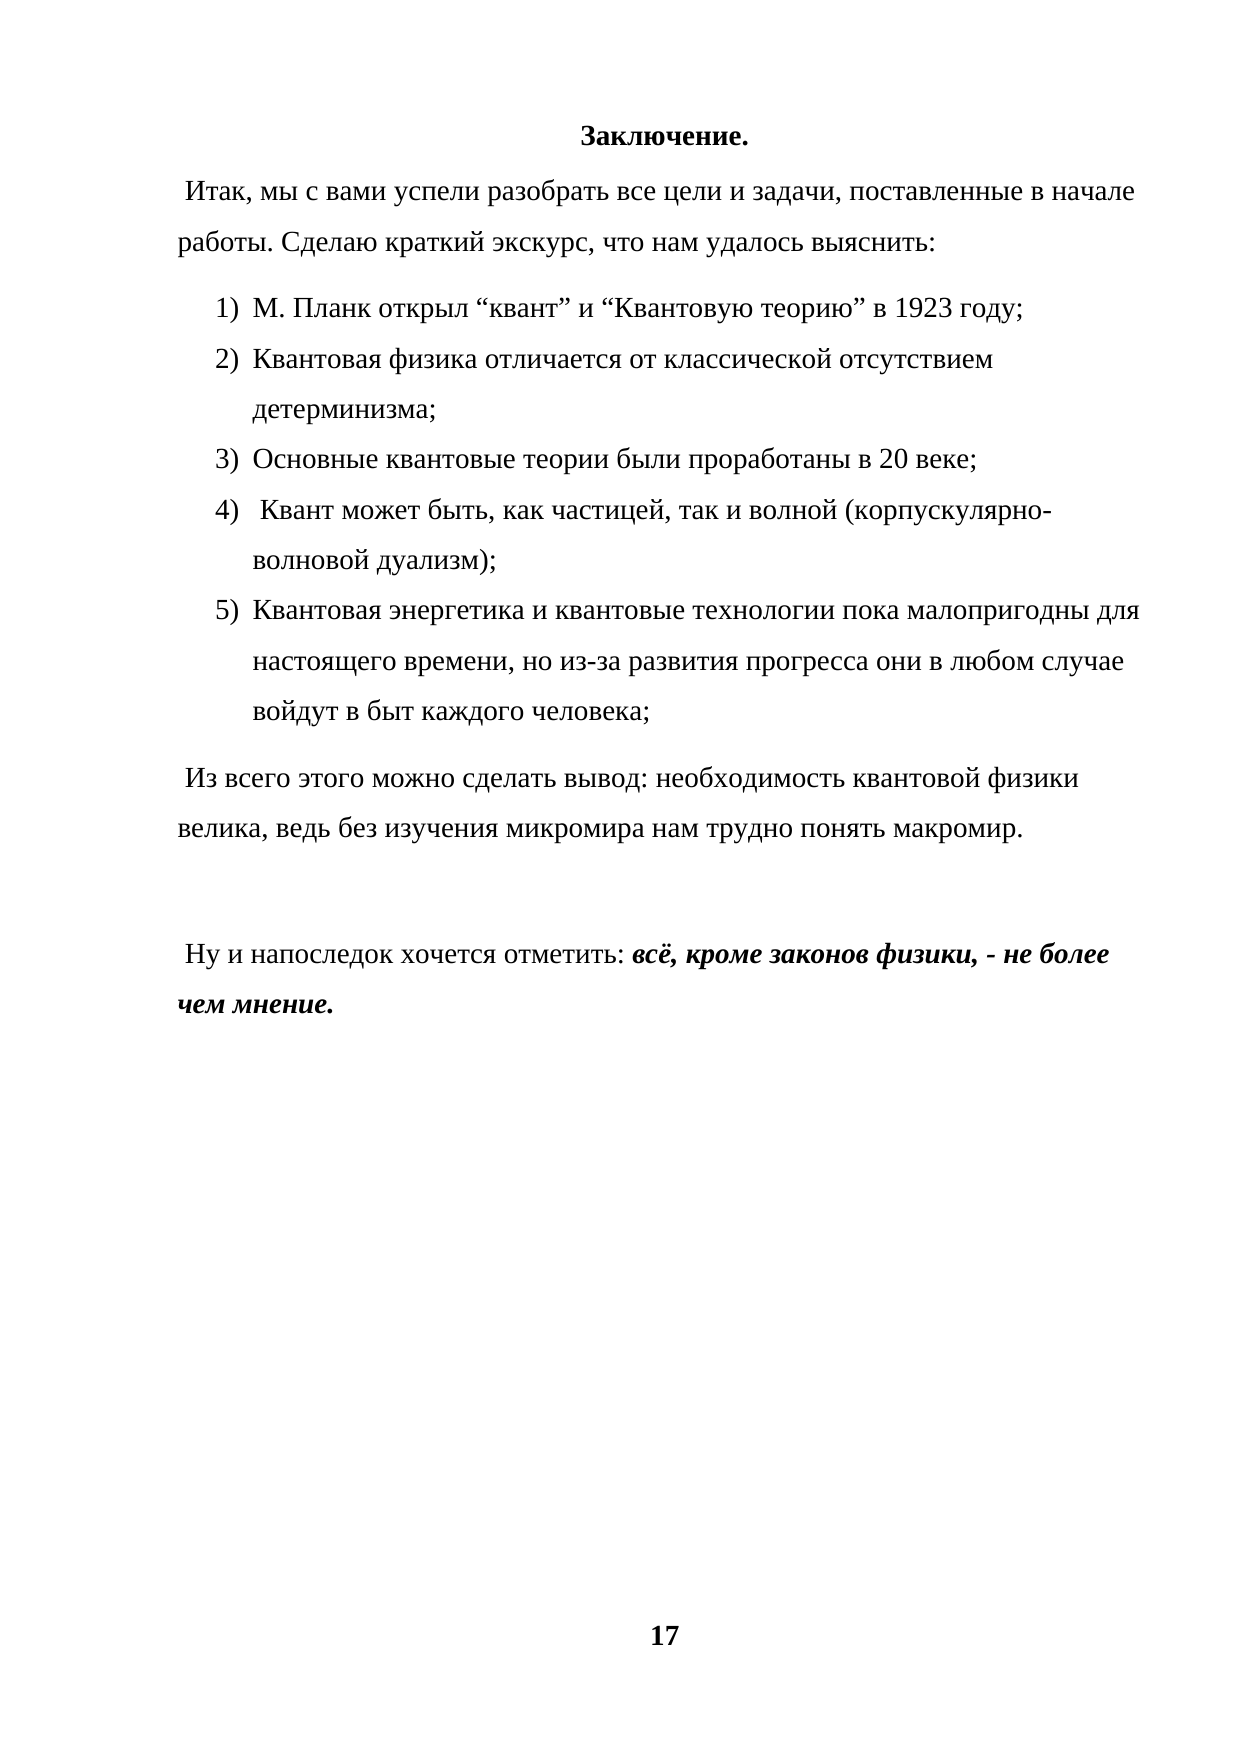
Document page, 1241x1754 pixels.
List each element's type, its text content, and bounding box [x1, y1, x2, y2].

list Квантовая энергетика и квантовые технологии пока малопригодны для настоящего времени, но из-за развития прогресса они в любом случае войдут в быт каждого человека; [215, 592, 1152, 727]
text Из всего этого можно сделать вывод: необходимость квантовой физики велика, ведь без изучения микромира нам трудно понять макромир. [177, 760, 1152, 844]
list Квант может быть, как частицей, так и волной (корпускулярно-волновой дуализм); [215, 492, 1152, 576]
text Заключение. [177, 118, 1152, 152]
text Ну и напоследок хочется отметить: всё, кроме законов физики, - не более чем мнение. [177, 936, 1152, 1020]
text Итак, мы с вами успели разобрать все цели и задачи, поставленные в начале работы. Сделаю краткий экскурс, что нам удалось выяснить: [177, 173, 1152, 257]
list М. Планк открыл “квант” и “Квантовую теорию” в 1923 году; [215, 291, 1152, 324]
list Квантовая физика отличается от классической отсутствием детерминизма; [215, 341, 1152, 425]
list Основные квантовые теории были проработаны в 20 веке; [215, 442, 1152, 475]
